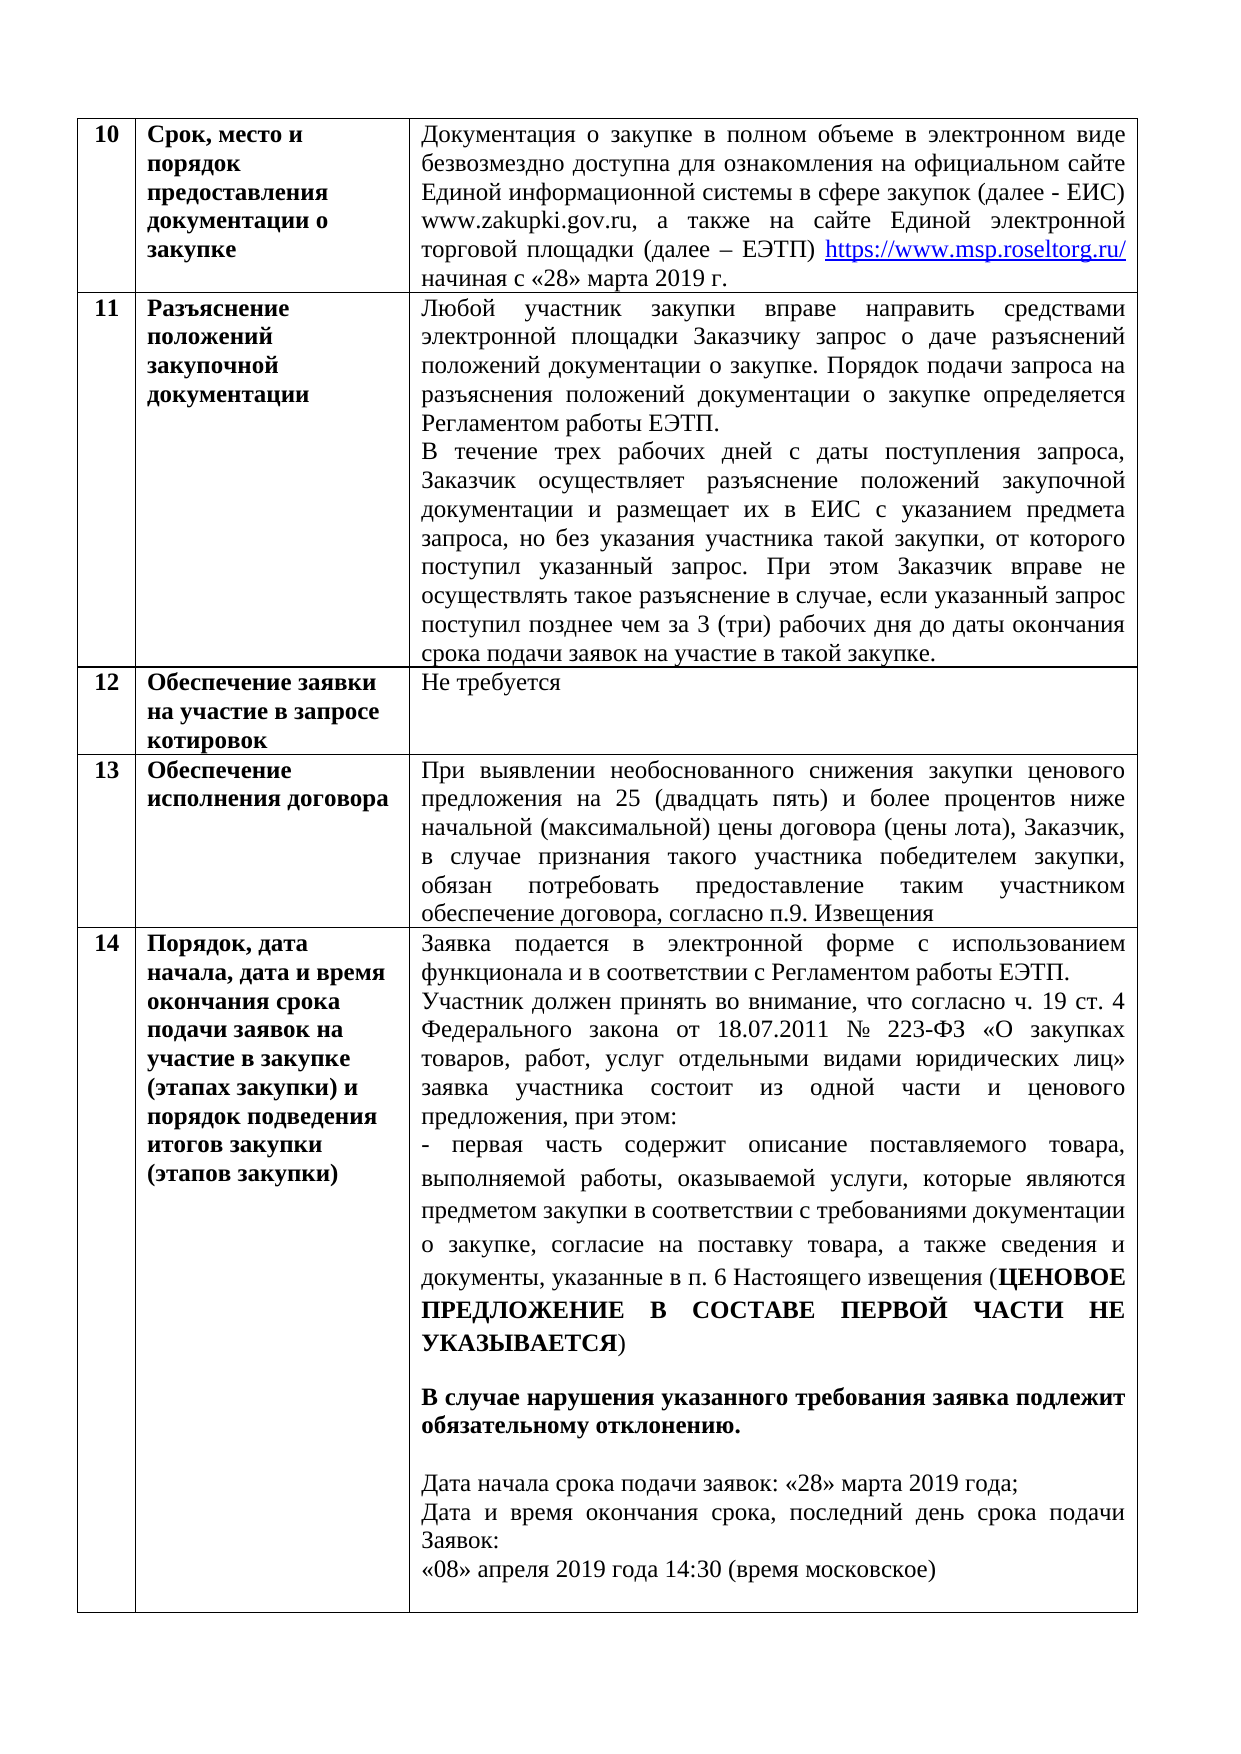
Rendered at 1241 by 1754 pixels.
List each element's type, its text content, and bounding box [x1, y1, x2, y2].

table_cell Документация о закупке в полном объеме в электронном виде безвозмездно доступна для ознакомления на официальном сайте Единой информационной системы в сфере закупок (далее - ЕИС) www.zakupki.gov.ru, а также на сайте Единой электронной торговой площадки (далее – ЕЭТП) https://www.msp.roseltorg.ru/ начиная с «28» марта 2019 г. [410, 119, 1137, 292]
table_cell Любой участник закупки вправе направить средствами электронной площадки Заказчику запрос о даче разъяснений положений документации о закупке. Порядок подачи запроса на разъяснения положений документации о закупке определяется Регламентом работы ЕЭТП. В течение трех рабочих дней с даты поступления запроса, Заказчик осуществляет разъяснение положений закупочной документации и размещает их в ЕИС с указанием предмета запроса, но без указания участника такой закупки, от которого поступил указанный запрос. При этом Заказчик вправе не осуществлять такое разъяснение в случае, если указанный запрос поступил позднее чем за 3 (три) рабочих дня до даты окончания срока подачи заявок на участие в такой закупке. [410, 293, 1137, 666]
table_cell 10 [78, 119, 135, 292]
table_cell Не требуется [410, 668, 1137, 754]
table_cell 12 [78, 668, 135, 754]
table_cell Обеспечение исполнения договора [136, 755, 409, 927]
table_cell Разъяснение положений закупочной документации [136, 293, 409, 666]
table_cell Срок, место и порядок предоставления документации о закупке [136, 119, 409, 292]
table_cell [136, 928, 409, 1612]
table_cell 13 [78, 755, 135, 927]
table_cell При выявлении необоснованного снижения закупки ценового предложения на 25 (двадцать пять) и более процентов ниже начальной (максимальной) цены договора (цены лота), Заказчик, в случае признания такого участника победителем закупки, обязан потребовать предоставление таким участником обеспечение договора, согласно п.9. Извещения [410, 755, 1137, 927]
table_cell 11 [78, 293, 135, 666]
table_cell Обеспечение заявки на участие в запросе котировок [136, 668, 409, 754]
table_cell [410, 928, 1137, 1612]
table_cell 14 [78, 928, 135, 1612]
